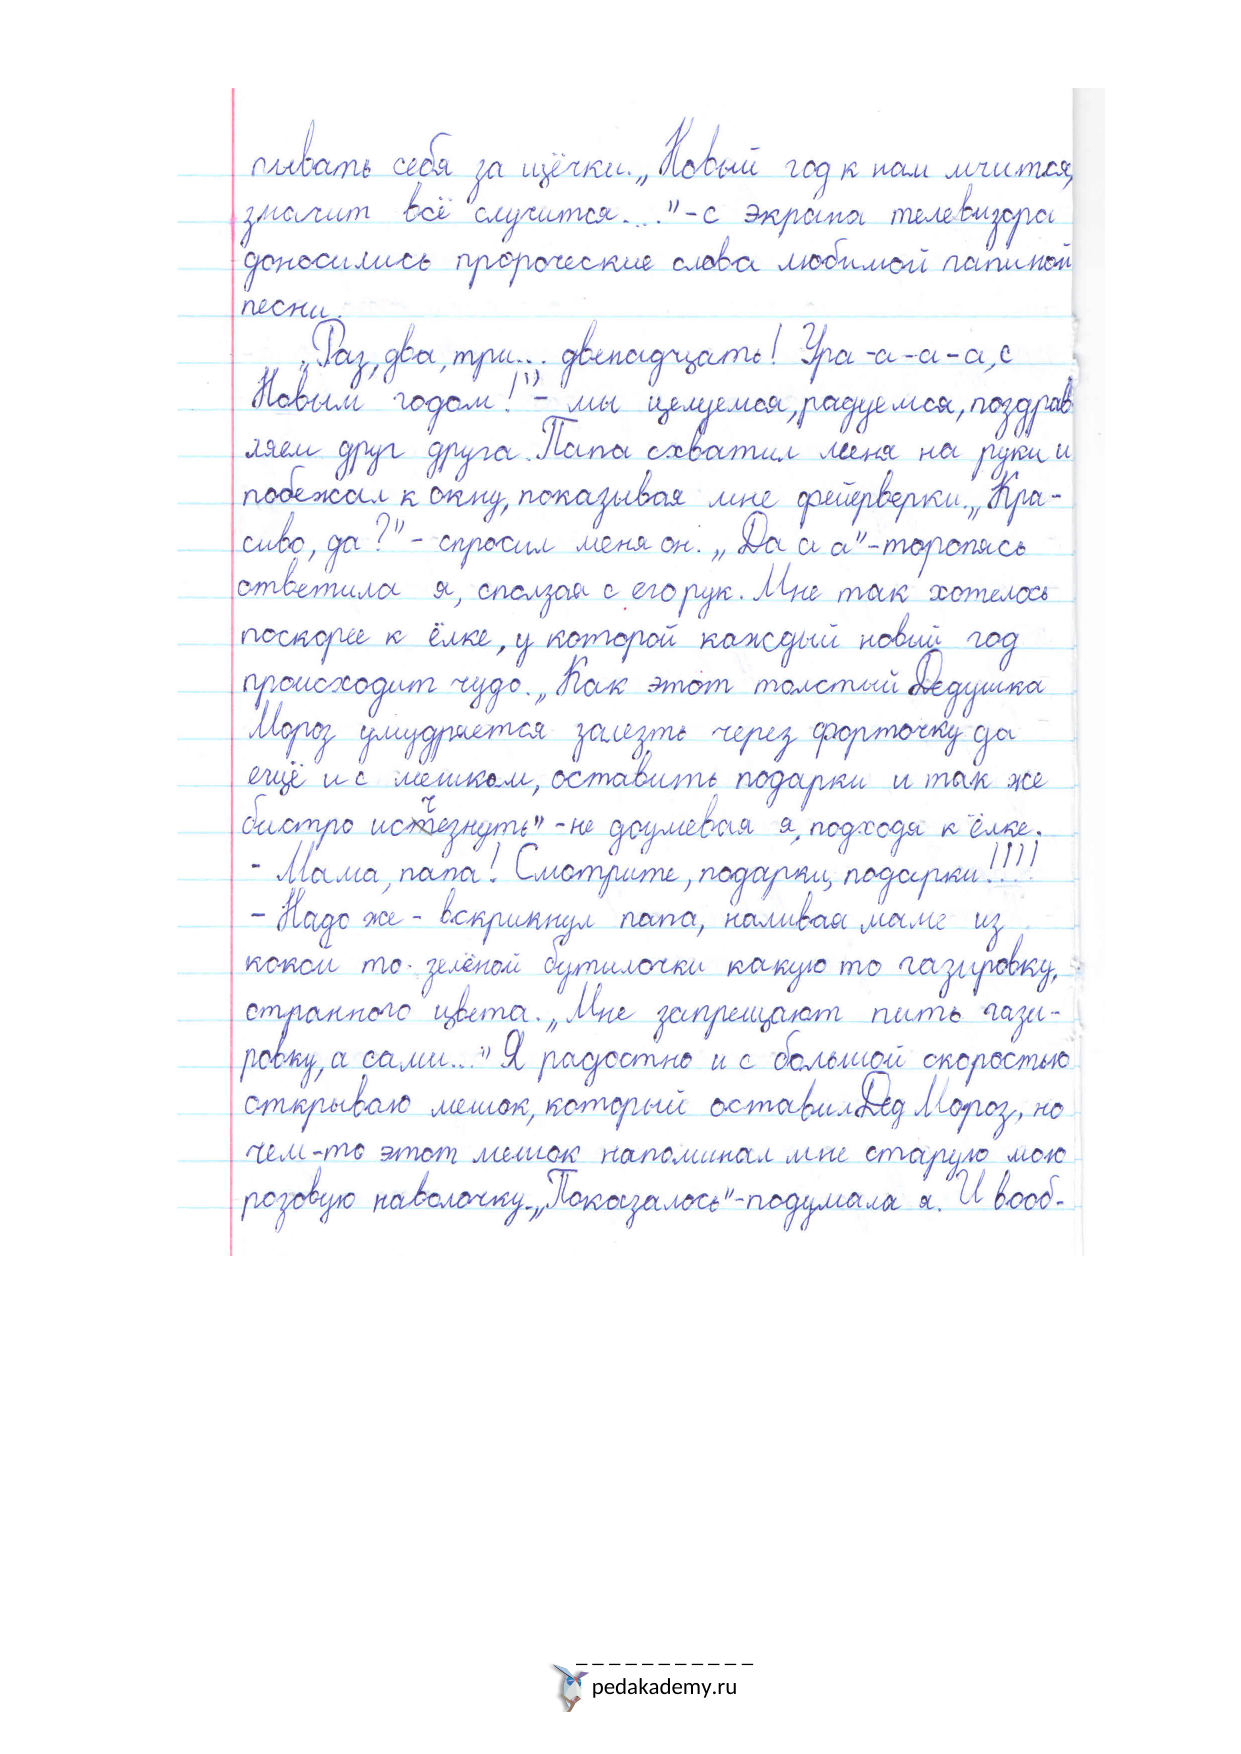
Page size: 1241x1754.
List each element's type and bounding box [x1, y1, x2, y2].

picture [546, 1662, 591, 1712]
picture [177, 88, 1106, 1256]
